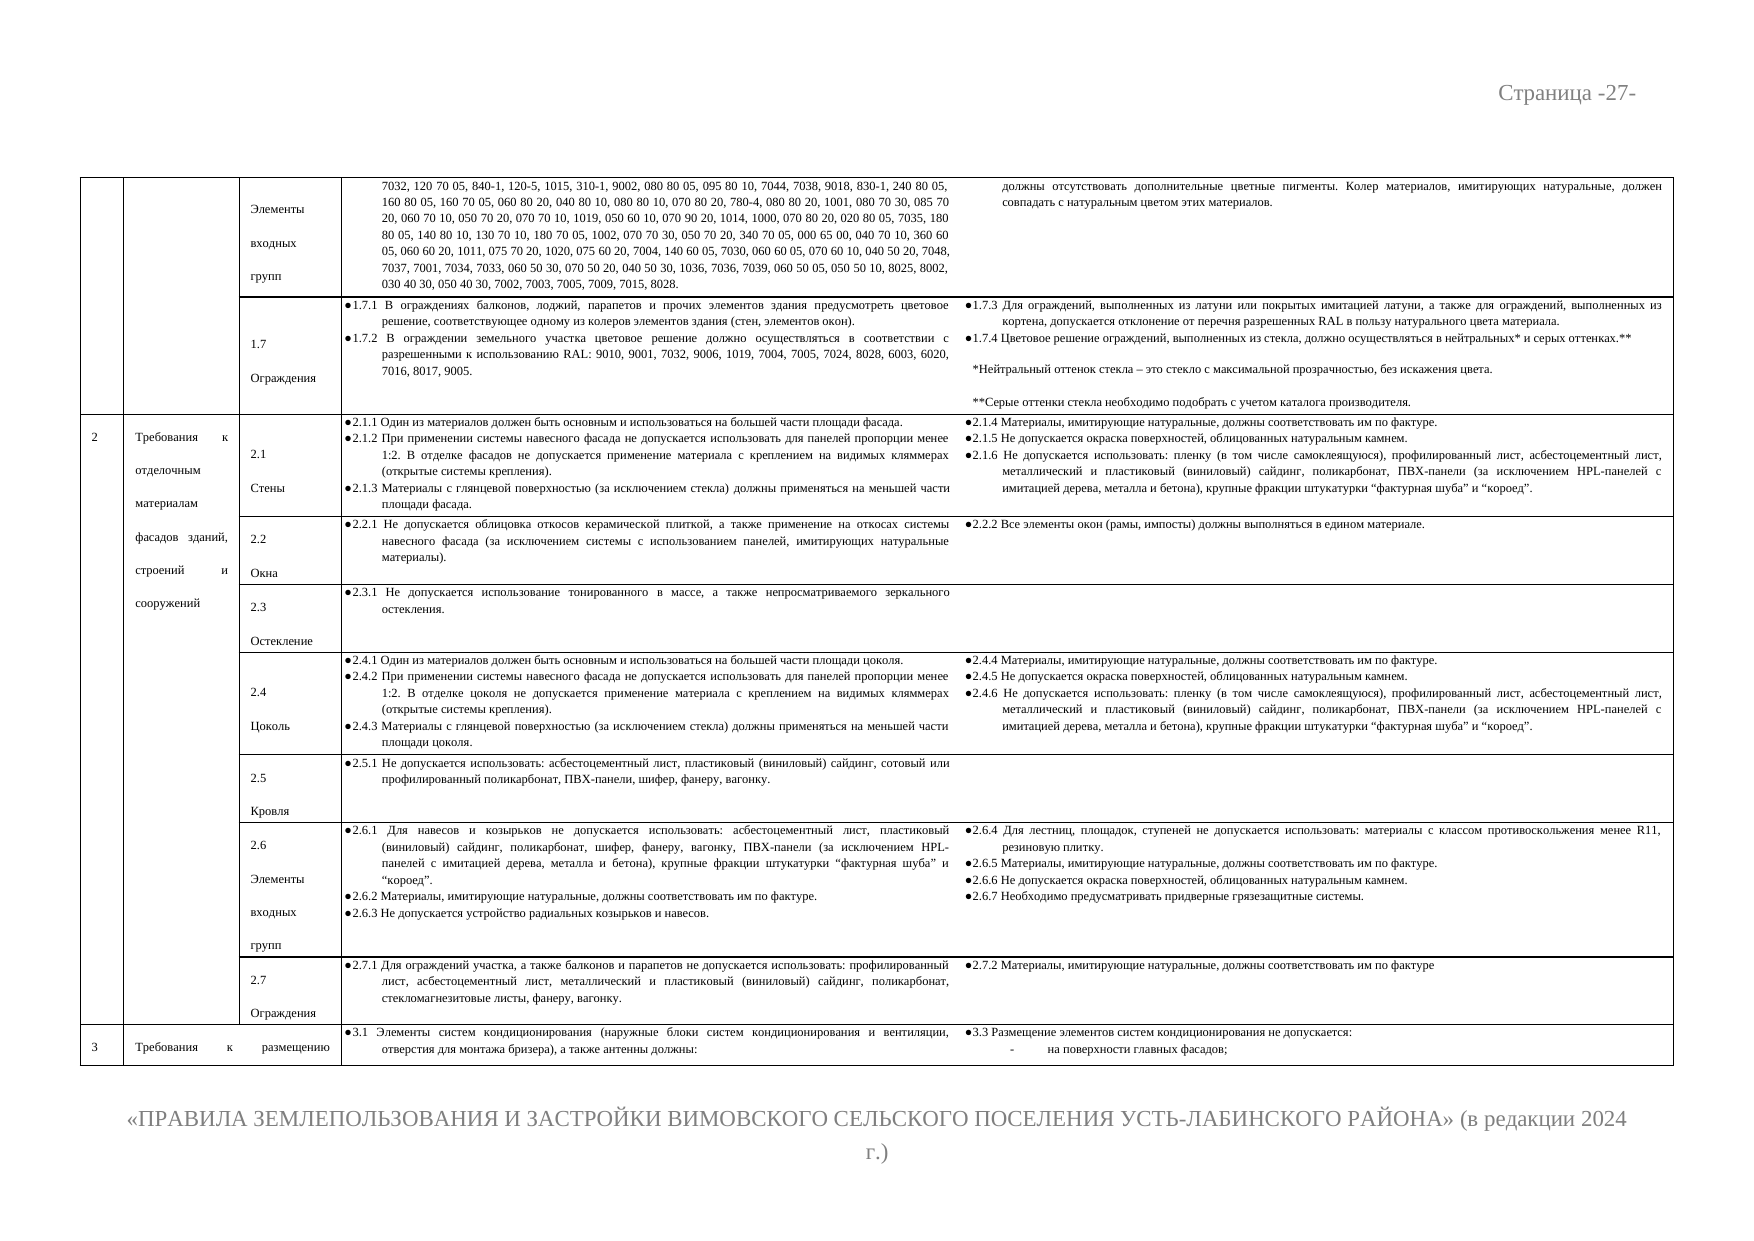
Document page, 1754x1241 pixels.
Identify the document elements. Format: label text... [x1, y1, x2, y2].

table_cell 2.4.1 Один из материалов должен быть основным и использоваться на большей части площади цоколя. 2.4.2 При применении системы навесного фасада не допускается использовать для панелей пропорции менее 1:2. В отделке цоколя не допускается применение материала с креплением на видимых кляммерах (открытые системы крепления). 2.4.3 Материалы с глянцевой поверхностью (за исключением стекла) должны применяться на меньшей части площади цоколя. [342, 653, 961, 754]
table_cell 2.4.4 Материалы, имитирующие натуральные, должны соответствовать им по фактуре. 2.4.5 Не допускается окраска поверхностей, облицованных натуральным камнем. 2.4.6 Не допускается использовать: пленку (в том числе самоклеящуюся), профилированный лист, асбестоцементный лист, металлический и пластиковый (виниловый) сайдинг, поликарбонат, ПВХ-панели (за исключением HPL-панелей с имитацией дерева, металла и бетона), крупные фракции штукатурки “фактурная шуба” и “короед”. [961, 653, 1673, 754]
table_cell 1.7.1 В ограждениях балконов, лоджий, парапетов и прочих элементов здания предусмотреть цветовое решение, соответствующее одному из колеров элементов здания (стен, элементов окон). 1.7.2 В ограждении земельного участка цветовое решение должно осуществляться в соответствии с разрешенными к использованию RAL: 9010, 9001, 7032, 9006, 1019, 7004, 7005, 7024, 8028, 6003, 6020, 7016, 8017, 9005. [342, 298, 961, 413]
table_cell 2.2.2 Все элементы окон (рамы, импосты) должны выполняться в едином материале. [961, 517, 1673, 584]
table_cell 2.7.2 Материалы, имитирующие натуральные, должны соответствовать им по фактуре [961, 958, 1673, 1024]
table_cell 2.3 Остекление [240, 585, 341, 652]
table_cell 2.6 Элементы входных групп [240, 823, 341, 956]
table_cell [342, 178, 961, 296]
table_cell 1.7.3 Для ограждений, выполненных из латуни или покрытых имитацией латуни, а также для ограждений, выполненных из кортена, допускается отклонение от перечня разрешенных RAL в пользу натурального цвета материала. 1.7.4 Цветовое решение ограждений, выполненных из стекла, должно осуществляться в нейтральных* и серых оттенках.** *Нейтральный оттенок стекла – это стекло с максимальной прозрачностью, без искажения цвета. **Серые оттенки стекла необходимо подобрать с учетом каталога производителя. [961, 298, 1673, 413]
table_cell 2.6.1 Для навесов и козырьков не допускается использовать: асбестоцементный лист, пластиковый (виниловый) сайдинг, поликарбонат, шифер, фанеру, вагонку, ПВХ-панели (за исключением HPL-панелей с имитацией дерева, металла и бетона), крупные фракции штукатурки “фактурная шуба” и “короед”. 2.6.2 Материалы, имитирующие натуральные, должны соответствовать им по фактуре. 2.6.3 Не допускается устройство радиальных козырьков и навесов. [342, 823, 961, 956]
table_cell 2.1 Стены [240, 415, 341, 516]
table_cell Требования к отделочным материалам фасадов зданий, строений и сооружений [124, 415, 239, 1024]
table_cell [961, 178, 1673, 296]
table_cell 2.4 Цоколь [240, 653, 341, 754]
table_cell 2.3.1 Не допускается использование тонированного в массе, а также непросматриваемого зеркального остекления. [342, 585, 961, 652]
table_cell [961, 1025, 1673, 1065]
table_cell [961, 755, 1673, 822]
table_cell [342, 1025, 961, 1065]
table_cell 2.1.1 Один из материалов должен быть основным и использоваться на большей части площади фасада. 2.1.2 При применении системы навесного фасада не допускается использовать для панелей пропорции менее 1:2. В отделке фасадов не допускается применение материала с креплением на видимых кляммерах (открытые системы крепления). 2.1.3 Материалы с глянцевой поверхностью (за исключением стекла) должны применяться на меньшей части площади фасада. [342, 415, 961, 516]
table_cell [124, 1025, 341, 1065]
table_cell 1.7 Ограждения [240, 298, 341, 413]
table_cell 2.6.4 Для лестниц, площадок, ступеней не допускается использовать: материалы с классом противоскольжения менее R11, резиновую плитку. 2.6.5 Материалы, имитирующие натуральные, должны соответствовать им по фактуре. 2.6.6 Не допускается окраска поверхностей, облицованных натуральным камнем. 2.6.7 Необходимо предусматривать придверные грязезащитные системы. [961, 823, 1673, 956]
table_cell [961, 585, 1673, 652]
table_cell 2.1.4 Материалы, имитирующие натуральные, должны соответствовать им по фактуре. 2.1.5 Не допускается окраска поверхностей, облицованных натуральным камнем. 2.1.6 Не допускается использовать: пленку (в том числе самоклеящуюся), профилированный лист, асбестоцементный лист, металлический и пластиковый (виниловый) сайдинг, поликарбонат, ПВХ-панели (за исключением HPL-панелей с имитацией дерева, металла и бетона), крупные фракции штукатурки “фактурная шуба” и “короед”. [961, 415, 1673, 516]
table_cell 2.2 Окна [240, 517, 341, 584]
table_cell 2.5.1 Не допускается использовать: асбестоцементный лист, пластиковый (виниловый) сайдинг, сотовый или профилированный поликарбонат, ПВХ-панели, шифер, фанеру, вагонку. [342, 755, 961, 822]
table_cell 2.5 Кровля [240, 755, 341, 822]
table_cell 2.7 Ограждения [240, 958, 341, 1024]
table_cell 3 [81, 1025, 123, 1065]
table_cell 2.7.1 Для ограждений участка, а также балконов и парапетов не допускается использовать: профилированный лист, асбестоцементный лист, металлический и пластиковый (виниловый) сайдинг, поликарбонат, стекломагнезитовые листы, фанеру, вагонку. [342, 958, 961, 1024]
table_cell 2.2.1 Не допускается облицовка откосов керамической плиткой, а также применение на откосах системы навесного фасада (за исключением системы с использованием панелей, имитирующих натуральные материалы). [342, 517, 961, 584]
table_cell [240, 178, 341, 296]
table_cell 2 [81, 415, 123, 1024]
